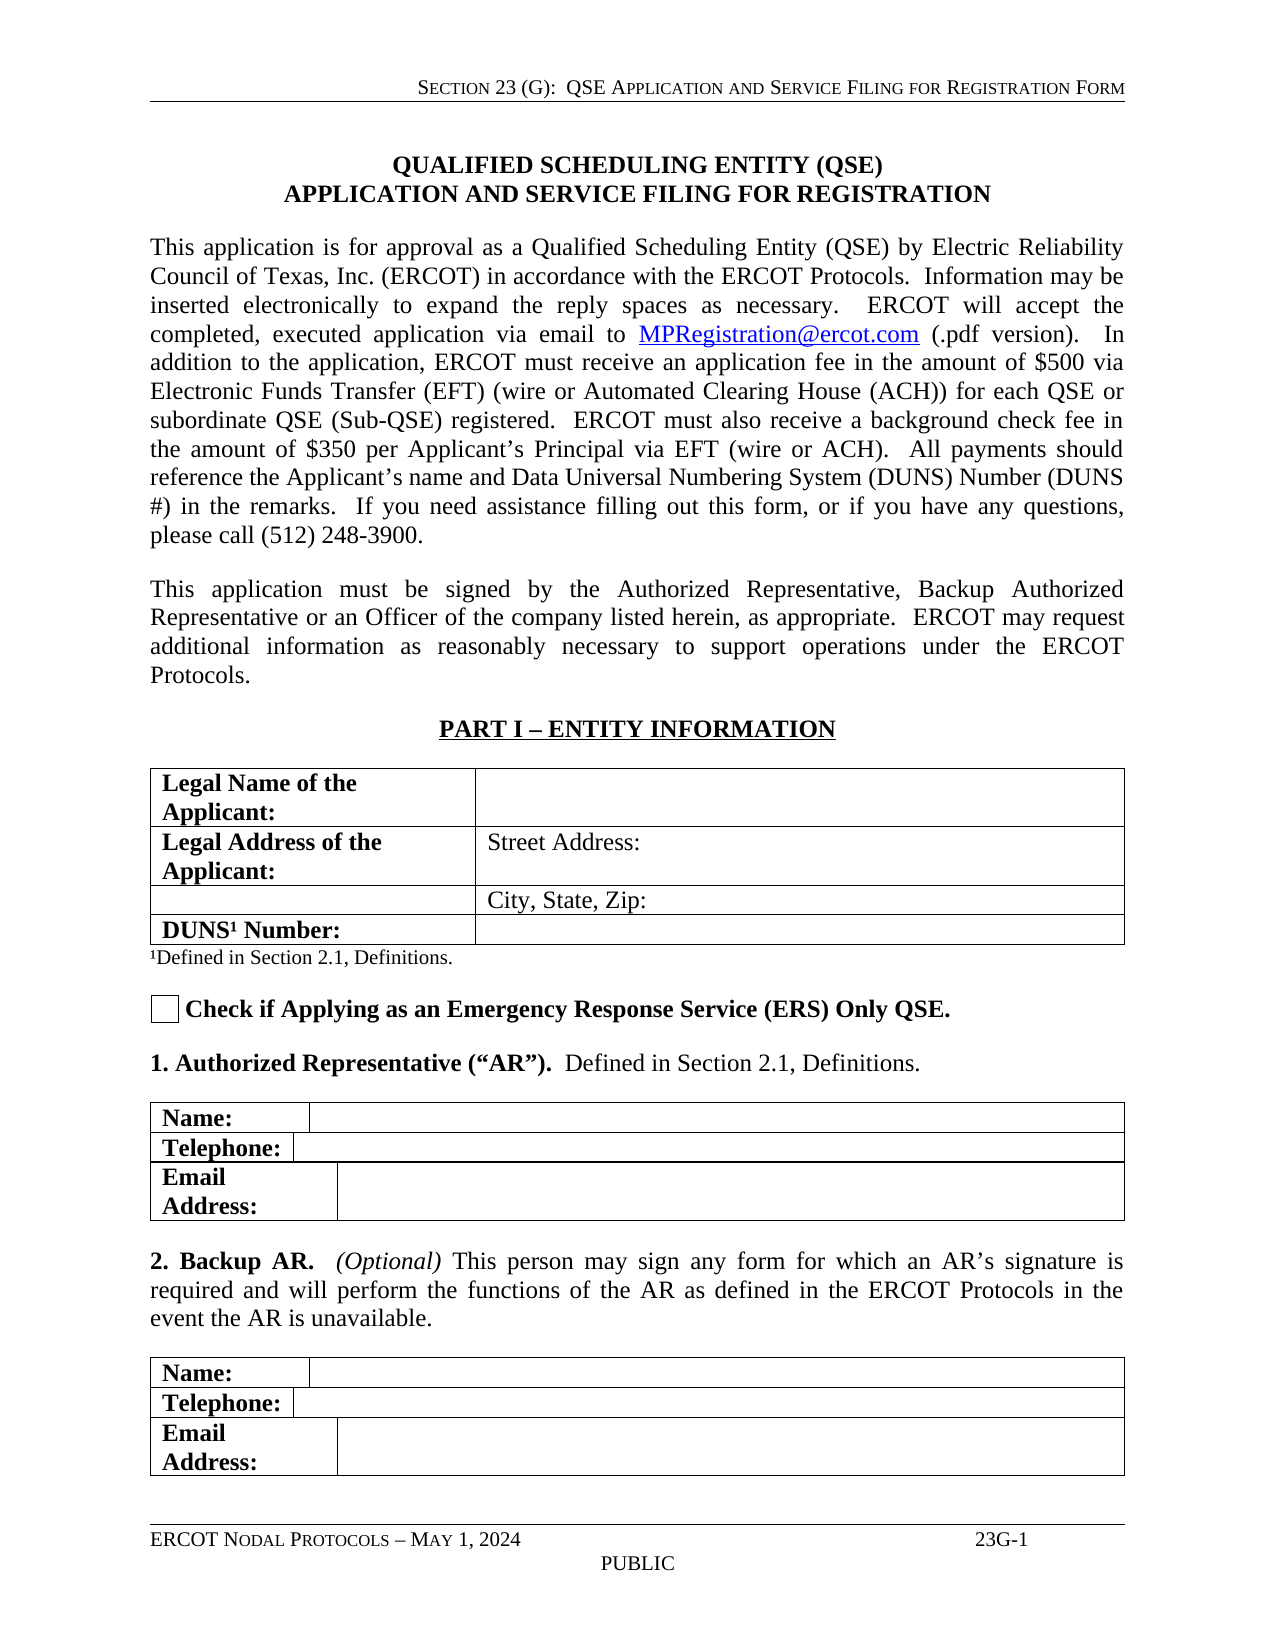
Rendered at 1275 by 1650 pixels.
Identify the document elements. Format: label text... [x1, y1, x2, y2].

table_header Name: [151, 1103, 309, 1132]
text 1. Authorized Representative (“AR”). Defined in Section 2.1, Definitions. [150, 1048, 1125, 1077]
text ¹Defined in Section 2.1, Definitions. [150, 945, 1125, 969]
table_cell [476, 915, 1124, 944]
table_cell Street Address: [476, 827, 1124, 884]
text APPLICATION AND SERVICE FILING FOR REGISTRATION [150, 179, 1125, 207]
text PART I – ENTITY Information [150, 714, 1125, 742]
table_cell Telephone: [151, 1133, 293, 1161]
table_cell City, State, Zip: [476, 886, 1124, 914]
table_cell Email Address: [151, 1163, 337, 1220]
text Check if Applying as an Emergency Response Service (ERS) Only QSE. [150, 994, 1125, 1023]
table_header [310, 1103, 1124, 1132]
table_cell [151, 886, 475, 914]
table_cell Telephone: [151, 1388, 293, 1417]
table_header [476, 769, 1124, 826]
table_cell DUNS¹ Number: [151, 915, 475, 944]
text QUALIFIED SCHEDULING ENTITY (QSE) [150, 150, 1125, 179]
table_cell [338, 1418, 1124, 1475]
table_cell [338, 1163, 1124, 1220]
text This application must be signed by the Authorized Representative, Backup Authorized Representative or an Officer of the company listed herein, as appropriate. ERCOT may request additional information as reasonably necessary to support operations under the ERCOT Protocols. [150, 574, 1125, 689]
table_header [310, 1358, 1124, 1387]
table_header Legal Name of the Applicant: [151, 769, 475, 826]
text 2. Backup AR. (Optional) This person may sign any form for which an AR’s signature is required and will perform the functions of the AR as defined in the ERCOT Protocols in the event the AR is unavailable. [150, 1246, 1125, 1332]
text This application is for approval as a Qualified Scheduling Entity (QSE) by Electric Reliability Council of Texas, Inc. (ERCOT) in accordance with the ERCOT Protocols. Information may be inserted electronically to expand the reply spaces as necessary. ERCOT will accept the completed, executed application via email to MPRegistration@ercot.com (.pdf version). In addition to the application, ERCOT must receive an application fee in the amount of $500 via Electronic Funds Transfer (EFT) (wire or Automated Clearing House (ACH)) for each QSE or subordinate QSE (Sub-QSE) registered. ERCOT must also receive a background check fee in the amount of $350 per Applicant’s Principal via EFT (wire or ACH). All payments should reference the Applicant’s name and Data Universal Numbering System (DUNS) Number (DUNS #) in the remarks. If you need assistance filling out this form, or if you have any questions, please call (512) 248-3900. [150, 232, 1125, 549]
table_cell [294, 1388, 1124, 1417]
table_cell Email Address: [151, 1418, 337, 1475]
table_cell Legal Address of the Applicant: [151, 827, 475, 884]
table_cell [294, 1133, 1124, 1161]
table_header Name: [151, 1358, 309, 1387]
